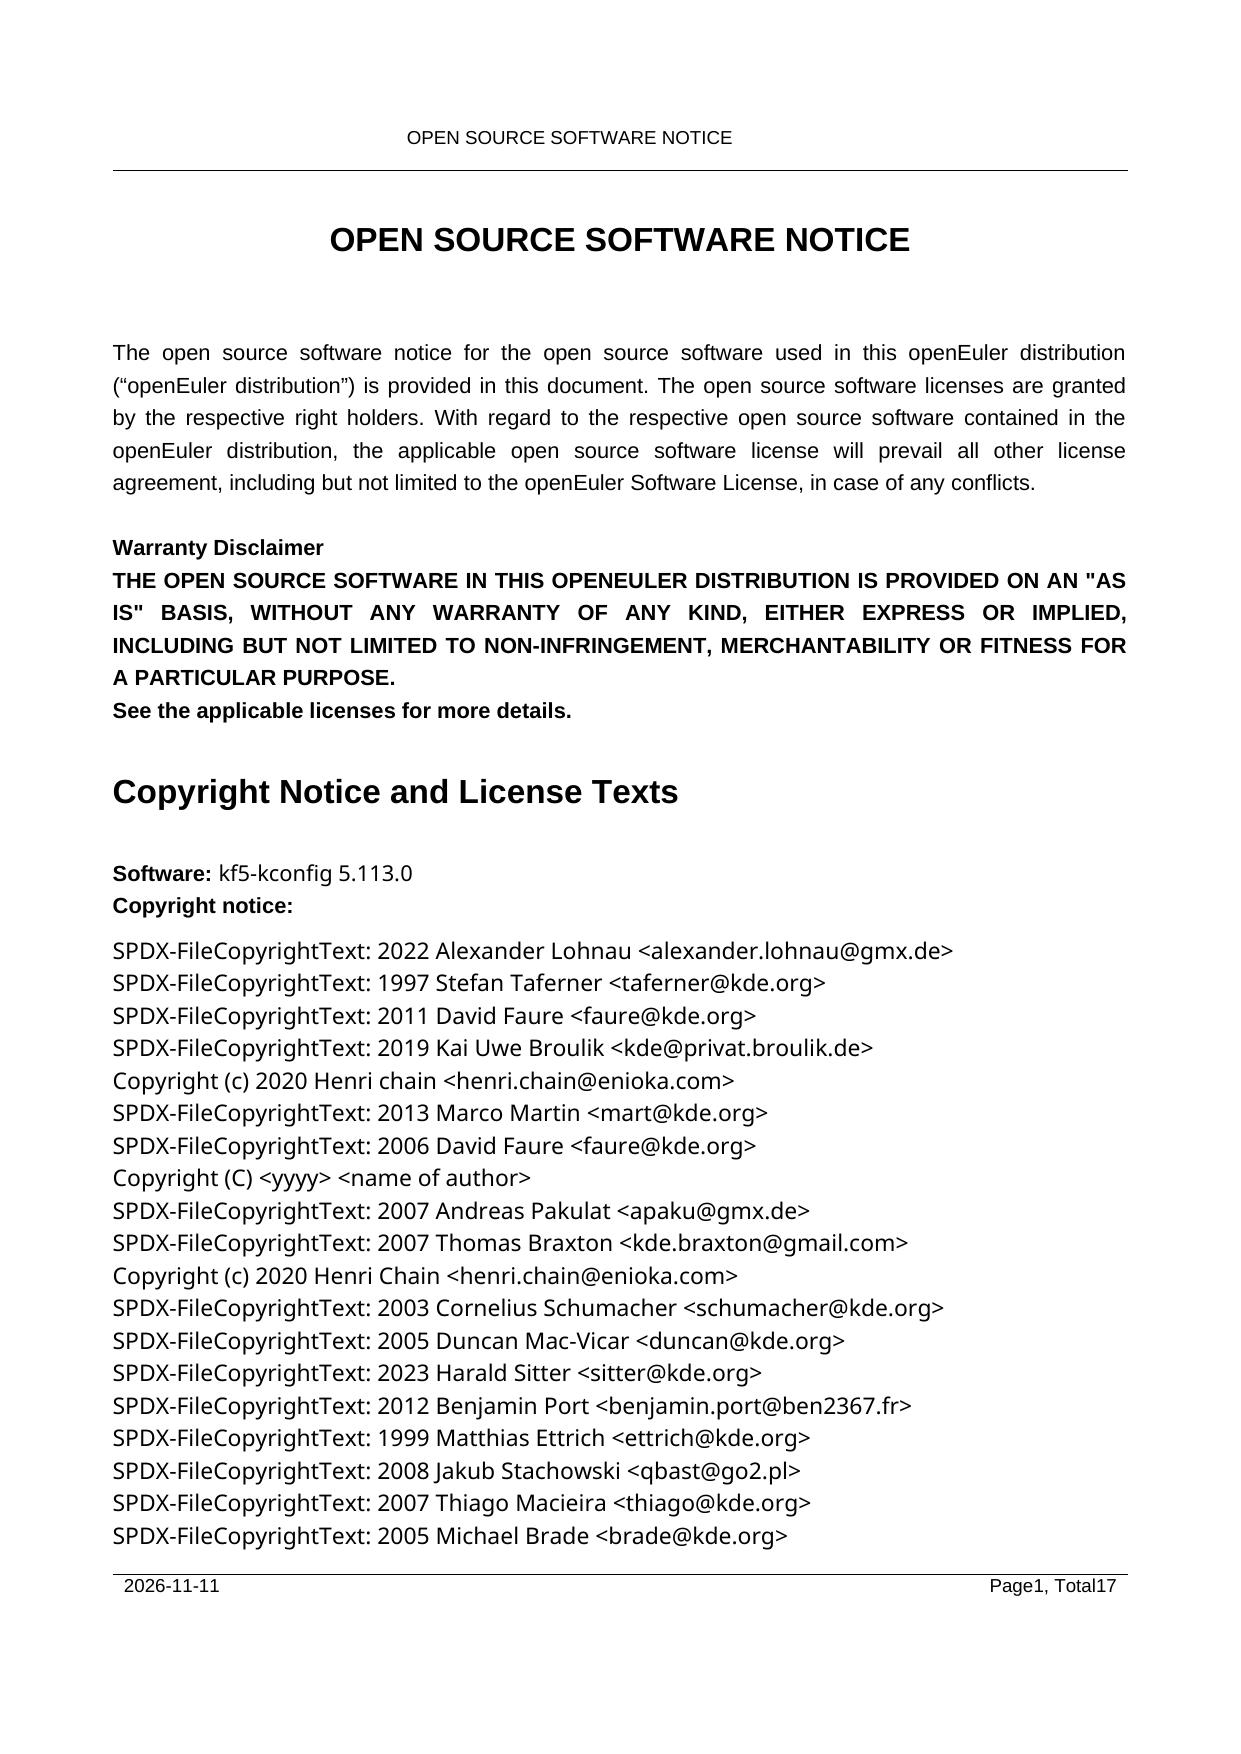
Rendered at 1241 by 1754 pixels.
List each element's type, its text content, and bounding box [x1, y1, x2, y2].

text Copyright Notice and License Texts [112, 759, 1128, 824]
title Software: kf5-kconfig 5.113.0 [112, 856, 1128, 889]
text Warranty Disclaimer [112, 531, 1128, 564]
text Copyright notice: [112, 889, 1128, 921]
text OPEN SOURCE SOFTWARE NOTICE [112, 206, 1128, 271]
text The open source software notice for the open source software used in this openEuler distribution (“openEuler distribution”) is provided in this document. The open source software licenses are granted by the respective right holders. With regard to the respective open source software contained in the openEuler distribution, the applicable open source software license will prevail all other license agreement, including but not limited to the openEuler Software License, in case of any conflicts. [112, 336, 1128, 499]
text THE OPEN SOURCE SOFTWARE IN THIS OPENEULER DISTRIBUTION IS PROVIDED ON AN "AS IS" BASIS, WITHOUT ANY WARRANTY OF ANY KIND, EITHER EXPRESS OR IMPLIED, INCLUDING BUT NOT LIMITED TO NON-INFRINGEMENT, MERCHANTABILITY OR FITNESS FOR A PARTICULAR PURPOSE. See the applicable licenses for more details. [112, 564, 1128, 726]
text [112, 934, 1128, 1551]
